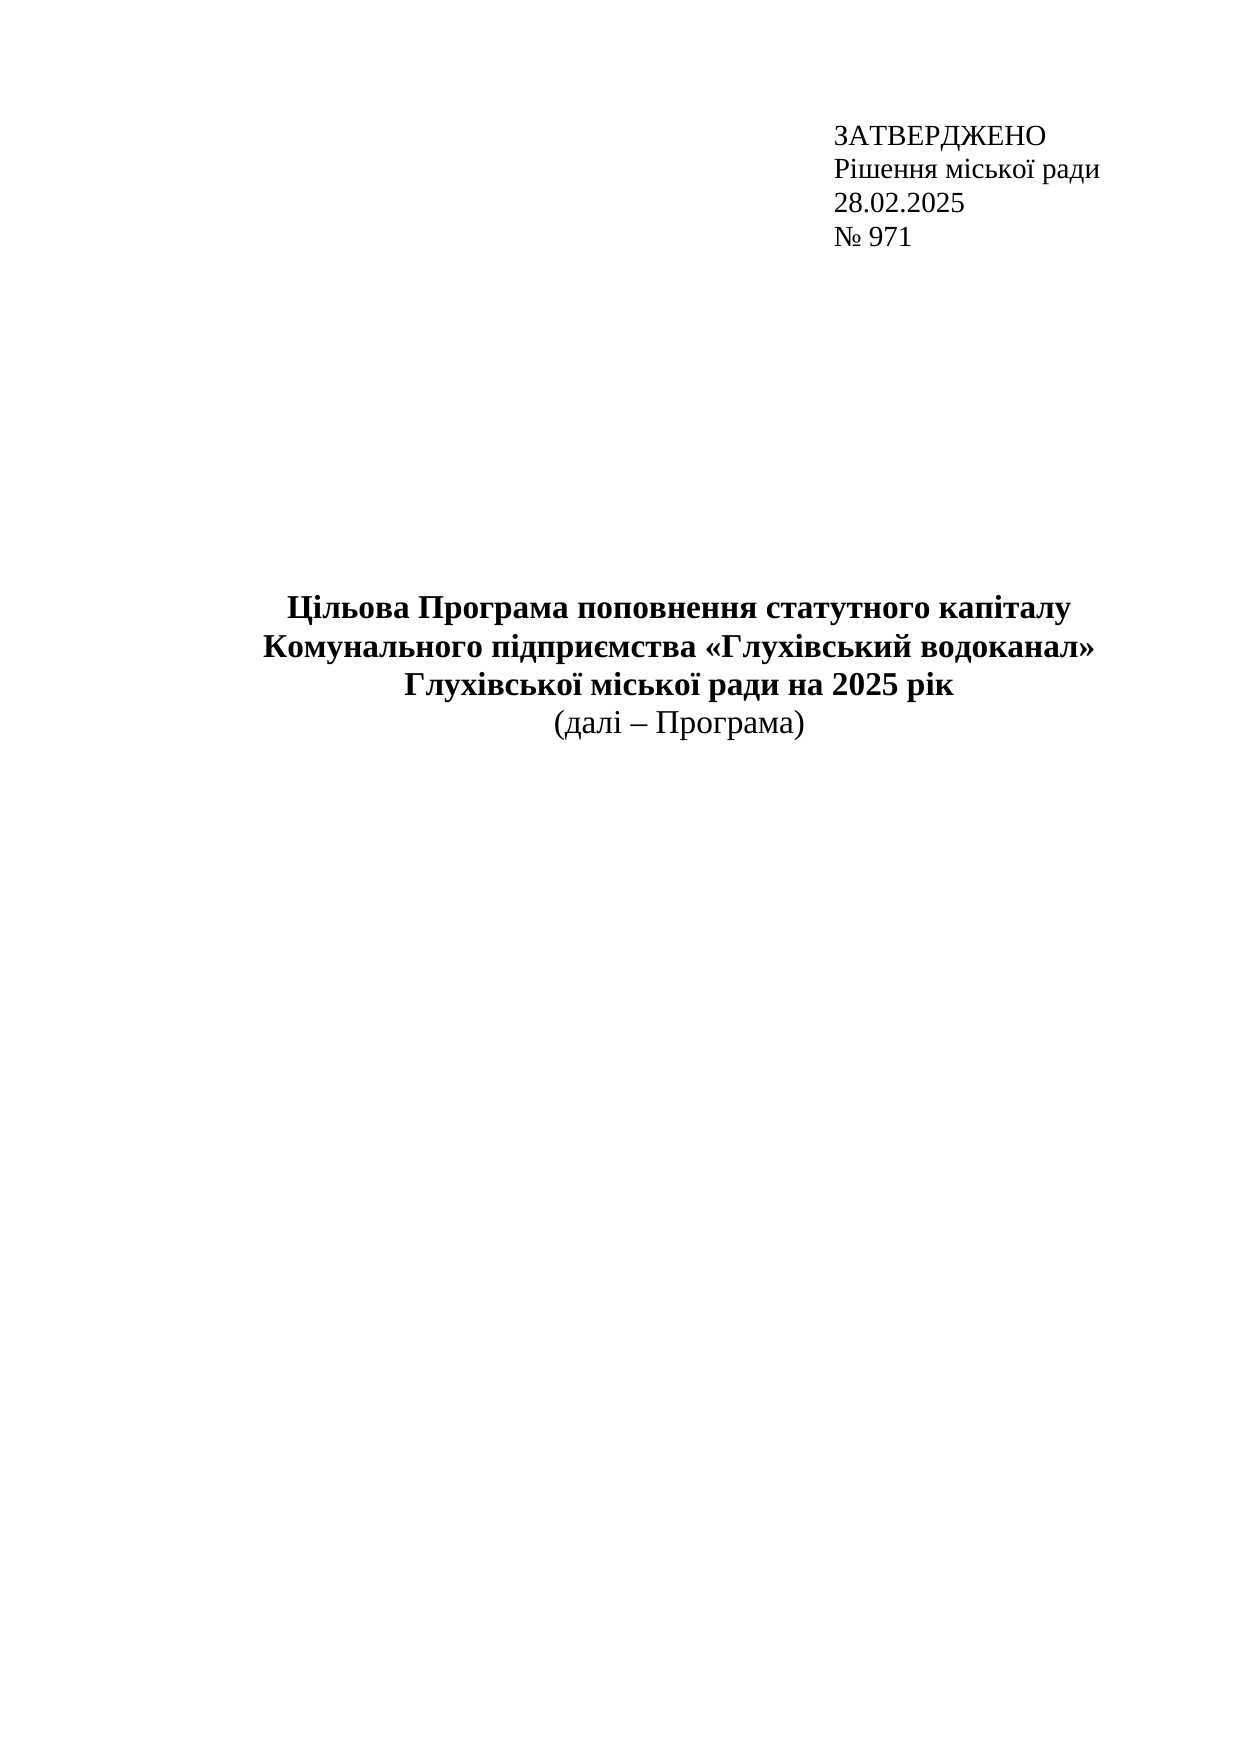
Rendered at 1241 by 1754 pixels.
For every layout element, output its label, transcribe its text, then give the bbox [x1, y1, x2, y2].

text ЗАТВЕРДЖЕНО [833, 118, 1181, 152]
text (далі – Програма) [177, 703, 1181, 741]
text 28.02.2025 № 971 [833, 185, 1181, 252]
text Рішення міської ради [833, 152, 1181, 185]
text Цільова Програма поповнення статутного капіталу Комунального підприємства «Глухівський водоканал» Глухівської міської ради на 2025 рік [177, 588, 1181, 703]
